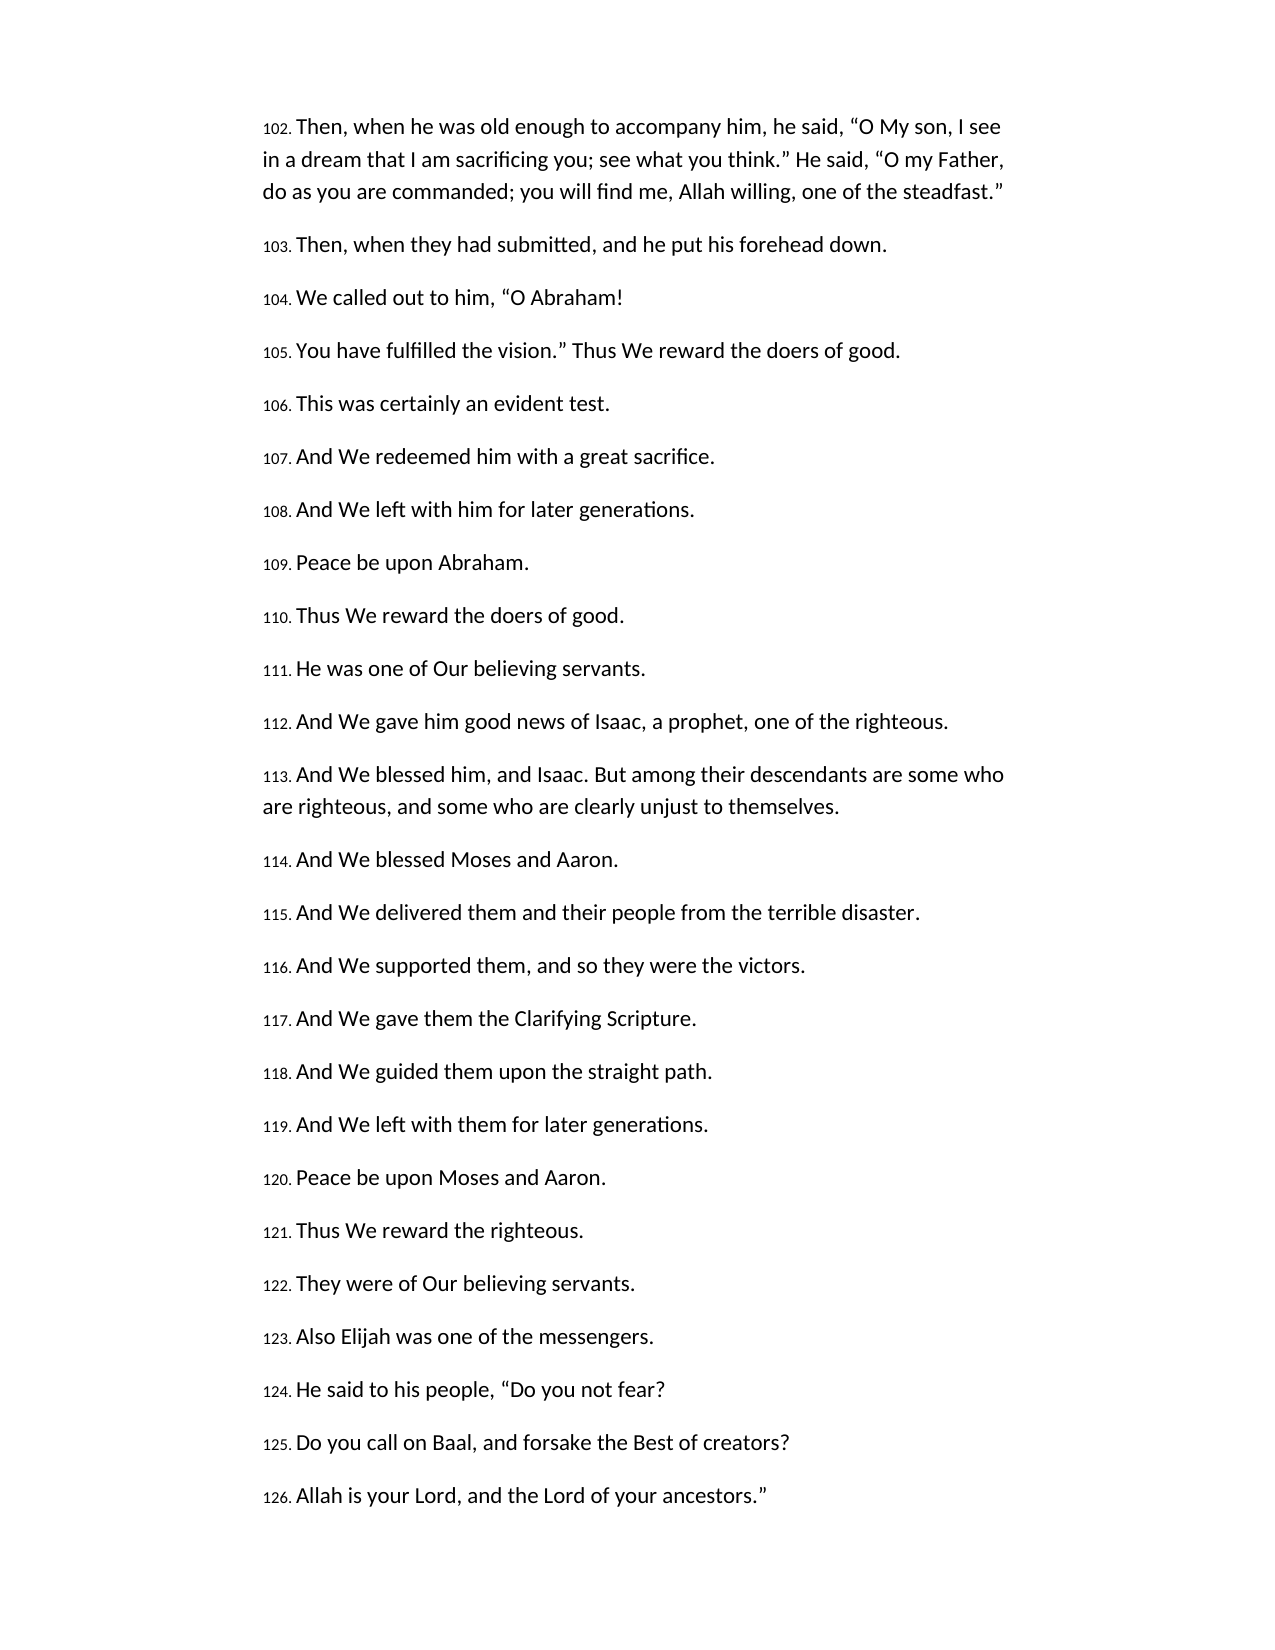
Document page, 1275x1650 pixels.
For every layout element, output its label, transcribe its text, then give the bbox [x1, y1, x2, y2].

list 114. And We blessed Moses and Aaron. [262, 845, 1012, 873]
list 108. And We left with him for later generations. [262, 495, 1012, 523]
list 111. He was one of Our believing servants. [262, 654, 1012, 682]
list 107. And We redeemed him with a great sacrifice. [262, 442, 1012, 470]
list 125. Do you call on Baal, and forsake the Best of creators? [262, 1428, 1012, 1457]
list 116. And We supported them, and so they were the victors. [262, 951, 1012, 979]
list 126. Allah is your Lord, and the Lord of your ancestors.” [262, 1482, 1012, 1509]
list 104. We called out to him, “O Abraham! [262, 283, 1012, 311]
list 122. They were of Our believing servants. [262, 1269, 1012, 1297]
list 113. And We blessed him, and Isaac. But among their descendants are some who are righteous, and some who are clearly unjust to themselves. [262, 760, 1012, 820]
list 120. Peace be upon Moses and Aaron. [262, 1163, 1012, 1191]
list 121. Thus We reward the righteous. [262, 1216, 1012, 1244]
list 109. Peace be upon Abraham. [262, 548, 1012, 576]
list 110. Thus We reward the doers of good. [262, 601, 1012, 629]
list 112. And We gave him good news of Isaac, a prophet, one of the righteous. [262, 707, 1012, 735]
list 124. He said to his people, “Do you not fear? [262, 1376, 1012, 1403]
list 118. And We guided them upon the straight path. [262, 1057, 1012, 1085]
list 117. And We gave them the Clarifying Scripture. [262, 1004, 1012, 1032]
list 102. Then, when he was old enough to accompany him, he said, “O My son, I see in a dream that I am sacrificing you; see what you think.” He said, “O my Father, do as you are commanded; you will find me, Allah willing, one of the steadfast.” [262, 112, 1012, 205]
list 123. Also Elijah was one of the messengers. [262, 1322, 1012, 1351]
list 115. And We delivered them and their people from the terrible disaster. [262, 898, 1012, 926]
list 106. This was certainly an evident test. [262, 389, 1012, 417]
list 105. You have fulfilled the vision.” Thus We reward the doers of good. [262, 336, 1012, 364]
list 103. Then, when they had submitted, and he put his forehead down. [262, 230, 1012, 258]
list 119. And We left with them for later generations. [262, 1110, 1012, 1138]
